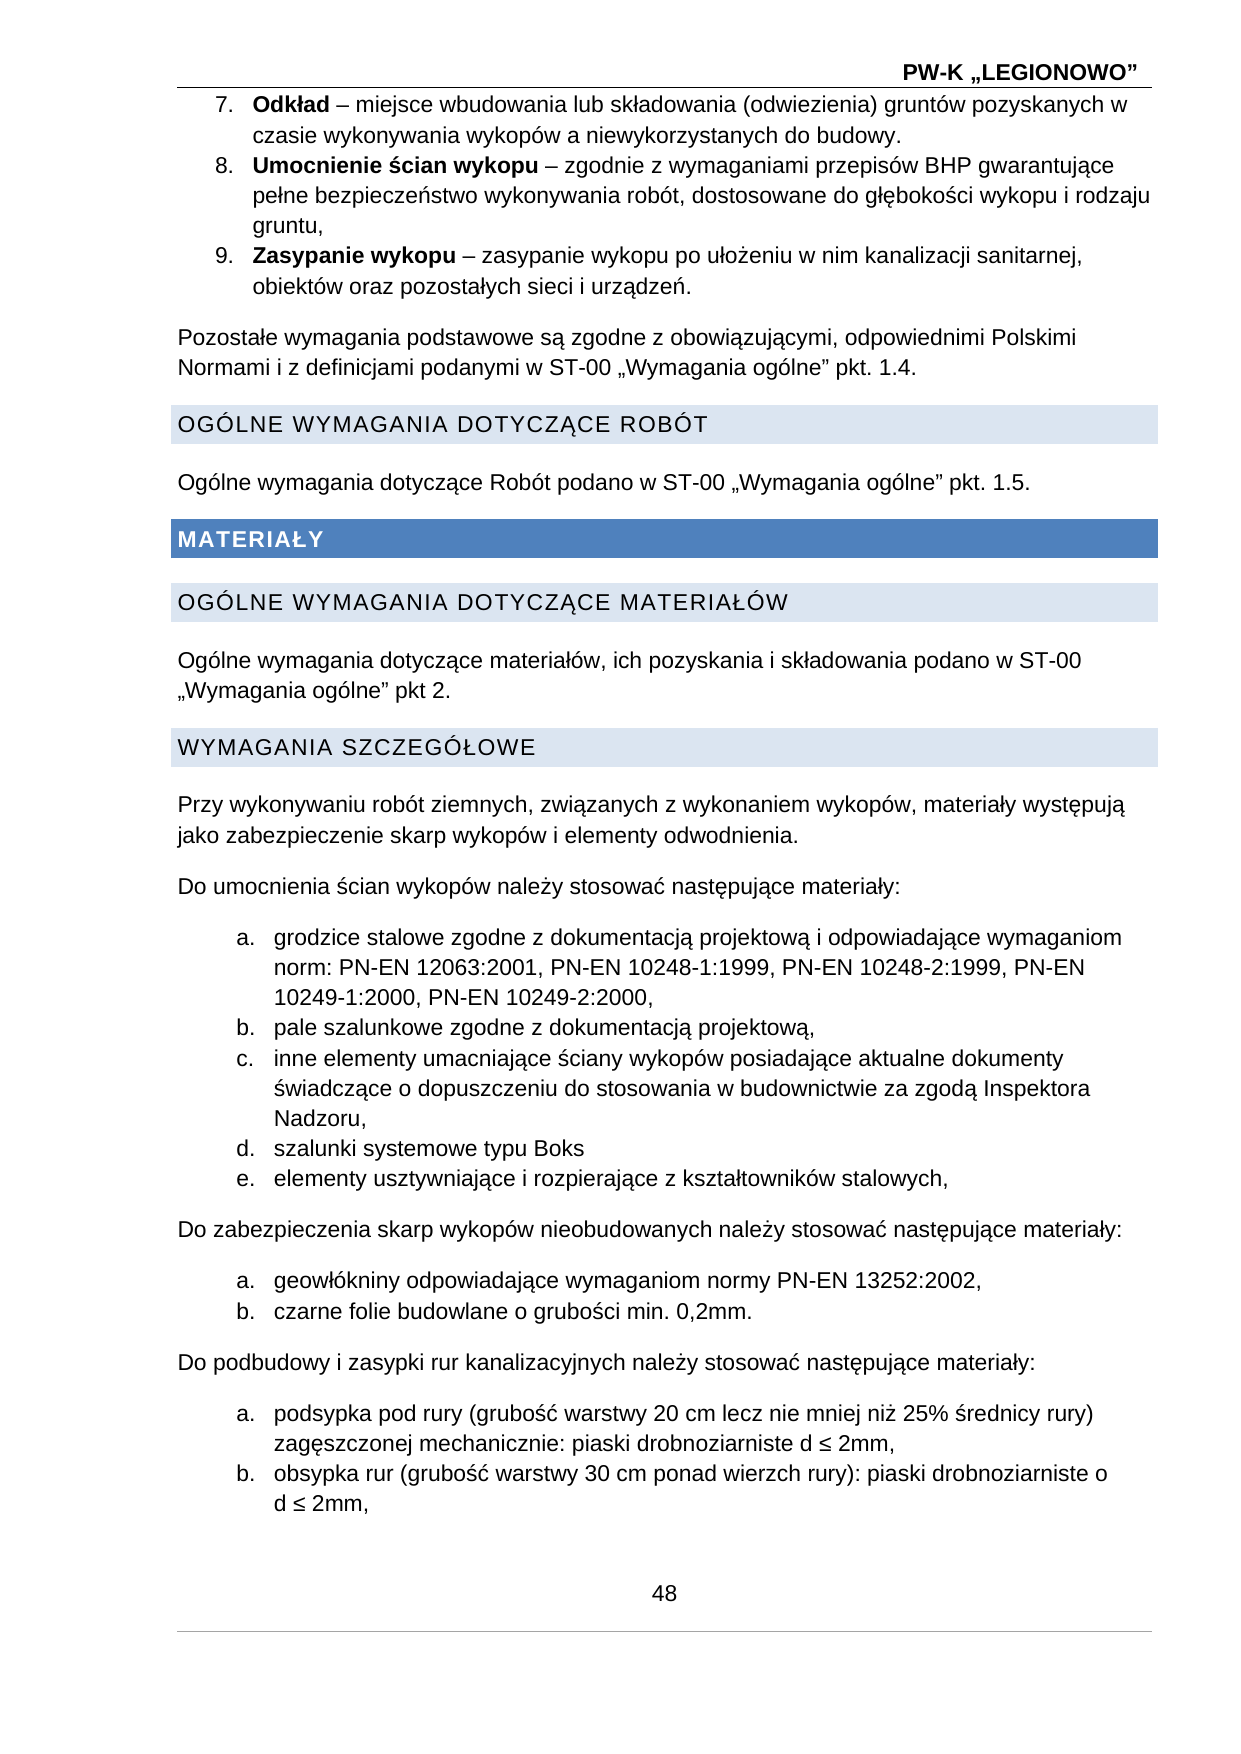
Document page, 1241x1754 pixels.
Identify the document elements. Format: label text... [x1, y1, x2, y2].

list grodzice stalowe zgodne z dokumentacją projektową i odpowiadające wymaganiom norm: PN-EN 12063:2001, PN-EN 10248-1:1999, PN-EN 10248-2:1999, PN-EN 10249-1:2000, PN-EN 10249-2:2000, [236, 924, 1152, 1010]
list Umocnienie ścian wykopu – zgodnie z wymaganiami przepisów BHP gwarantujące pełne bezpieczeństwo wykonywania robót, dostosowane do głębokości wykopu i rodzaju gruntu, [215, 152, 1152, 238]
list Zasypanie wykopu – zasypanie wykopu po ułożeniu w nim kanalizacji sanitarnej, obiektów oraz pozostałych sieci i urządzeń. [215, 242, 1152, 299]
list pale szalunkowe zgodne z dokumentacją projektową, [236, 1014, 1152, 1041]
subtitle Ogólne wymagania dotyczące materiałów [177, 589, 1152, 616]
text Do podbudowy i zasypki rur kanalizacyjnych należy stosować następujące materiały: [177, 1349, 1152, 1375]
list szalunki systemowe typu Boks [236, 1135, 1152, 1161]
list geowłókniny odpowiadające wymaganiom normy PN-EN 13252:2002, [236, 1267, 1152, 1294]
list czarne folie budowlane o grubości min. 0,2mm. [236, 1298, 1152, 1324]
text Pozostałe wymagania podstawowe są zgodne z obowiązującymi, odpowiednimi Polskimi Normami i z definicjami podanymi w ST-00 „Wymagania ogólne” pkt. 1.4. [177, 324, 1152, 380]
list obsypka rur (grubość warstwy 30 cm ponad wierzch rury): piaski drobnoziarniste o d ≤ 2mm, [236, 1460, 1152, 1517]
text Przy wykonywaniu robót ziemnych, związanych z wykonaniem wykopów, materiały występują jako zabezpieczenie skarp wykopów i elementy odwodnienia. [177, 791, 1152, 848]
subtitle Ogólne wymagania dotyczące robót [177, 411, 1152, 437]
list elementy usztywniające i rozpierające z kształtowników stalowych, [236, 1165, 1152, 1192]
text Do zabezpieczenia skarp wykopów nieobudowanych należy stosować następujące materiały: [177, 1216, 1152, 1243]
list podsypka pod rury (grubość warstwy 20 cm lecz nie mniej niż 25% średnicy rury) zagęszczonej mechanicznie: piaski drobnoziarniste d ≤ 2mm, [236, 1400, 1152, 1456]
subtitle Wymagania szczegółowe [177, 734, 1152, 760]
text Do umocnienia ścian wykopów należy stosować następujące materiały: [177, 873, 1152, 899]
list Odkład – miejsce wbudowania lub składowania (odwiezienia) gruntów pozyskanych w czasie wykonywania wykopów a niewykorzystanych do budowy. [215, 91, 1152, 148]
list inne elementy umacniające ściany wykopów posiadające aktualne dokumenty świadczące o dopuszczeniu do stosowania w budownictwie za zgodą Inspektora Nadzoru, [236, 1044, 1152, 1131]
text Ogólne wymagania dotyczące materiałów, ich pozyskania i składowania podano w ST-00 „Wymagania ogólne” pkt 2. [177, 647, 1152, 703]
text Ogólne wymagania dotyczące Robót podano w ST-00 „Wymagania ogólne” pkt. 1.5. [177, 468, 1152, 495]
subtitle MATERIAŁY [177, 526, 1152, 552]
